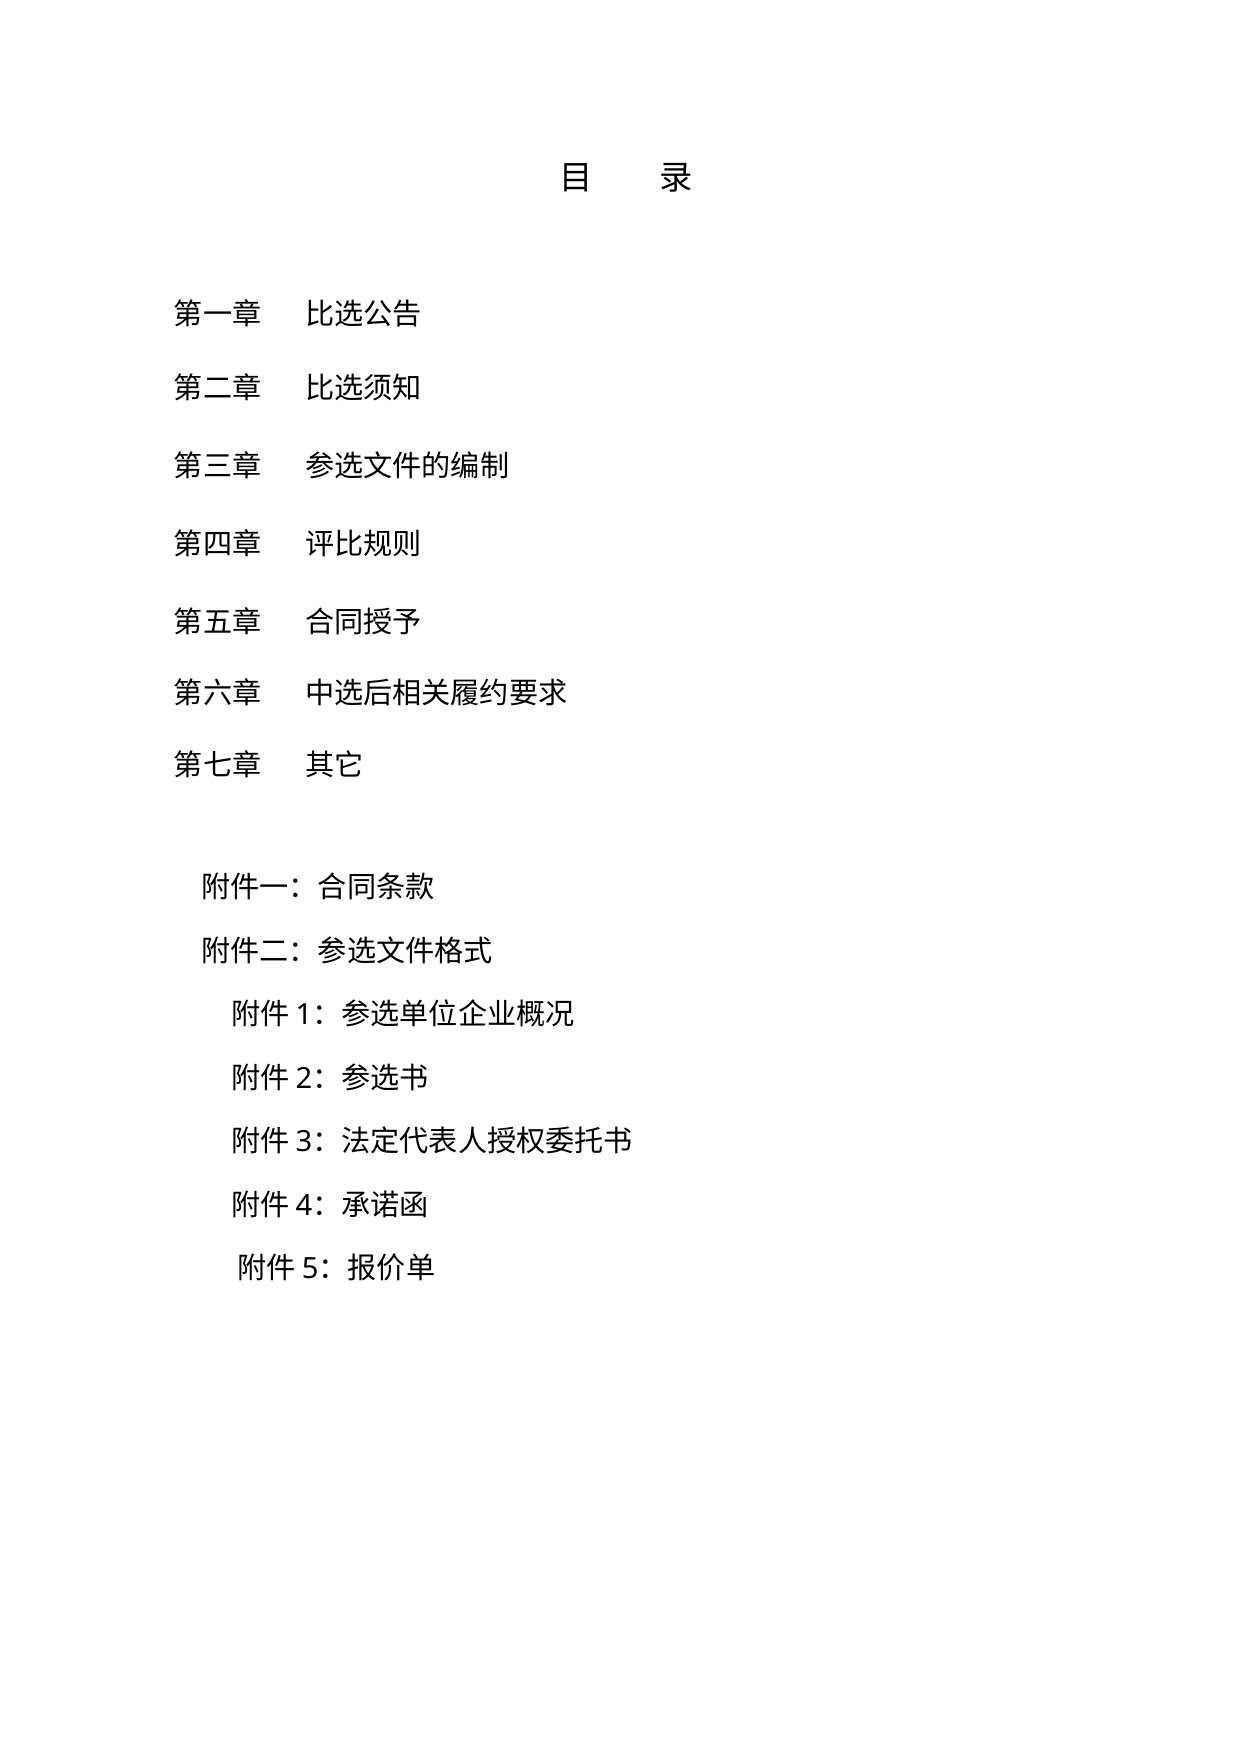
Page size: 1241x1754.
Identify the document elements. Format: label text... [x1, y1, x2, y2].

text 附件一：合同条款 [135, 864, 1134, 906]
text 附件2：参选书 [173, 1054, 1134, 1097]
text 附件4：承诺函 [173, 1181, 1134, 1224]
text 附件1：参选单位企业概况 [173, 991, 1134, 1033]
text 第四章 评比规则 [174, 521, 582, 563]
text 第五章 合同授予 [174, 599, 1134, 641]
text 第二章 比选须知 [174, 364, 495, 407]
text 第七章 其它 [174, 741, 641, 783]
text 第三章 参选文件的编制 [174, 442, 582, 485]
text 第一章 比选公告 [174, 291, 495, 333]
text 附件5：报价单 [135, 1245, 1134, 1287]
text 附件二：参选文件格式 [135, 927, 1134, 969]
text 附件3：法定代表人授权委托书 [173, 1118, 1134, 1160]
text 第六章 中选后相关履约要求 [174, 669, 641, 711]
text 目 录 [135, 156, 1116, 197]
